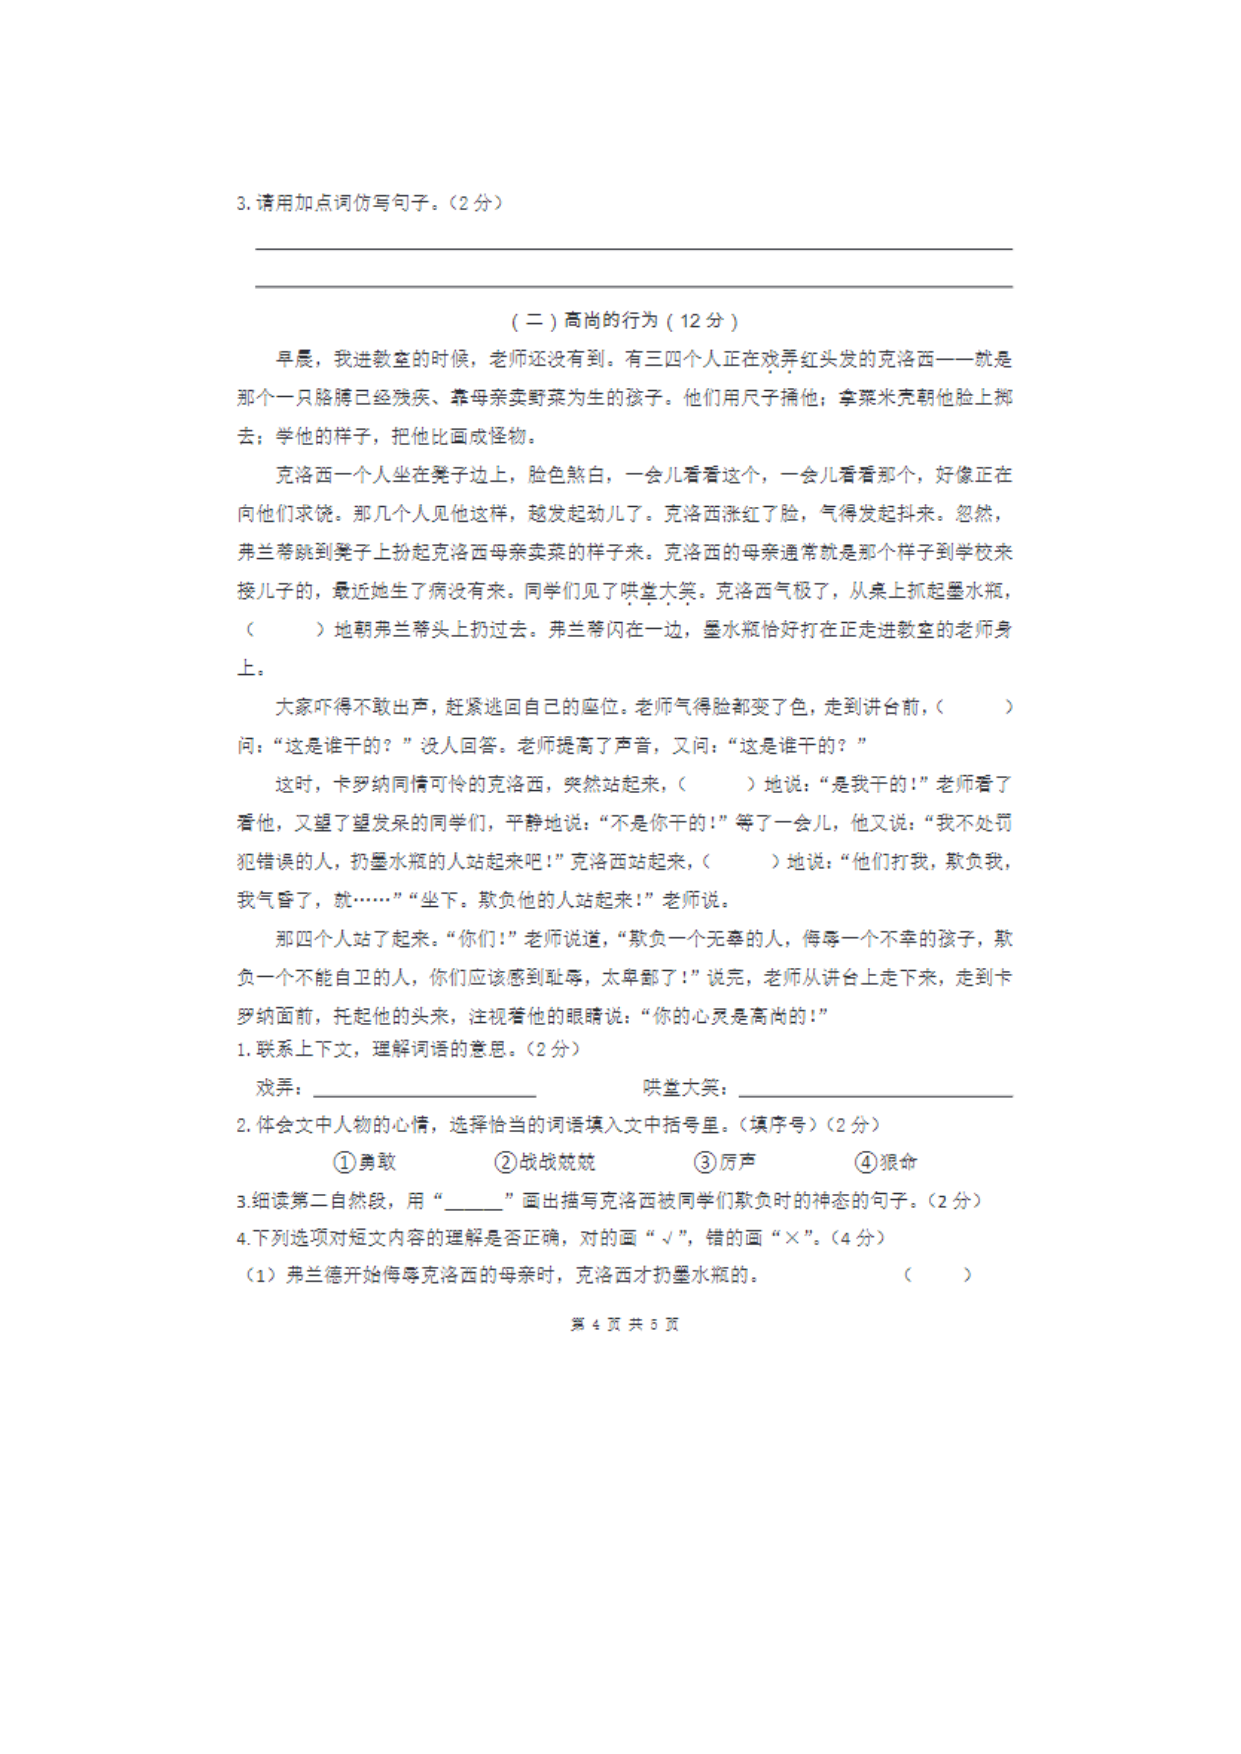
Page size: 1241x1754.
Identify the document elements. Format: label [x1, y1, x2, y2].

picture [187, 162, 1053, 1367]
